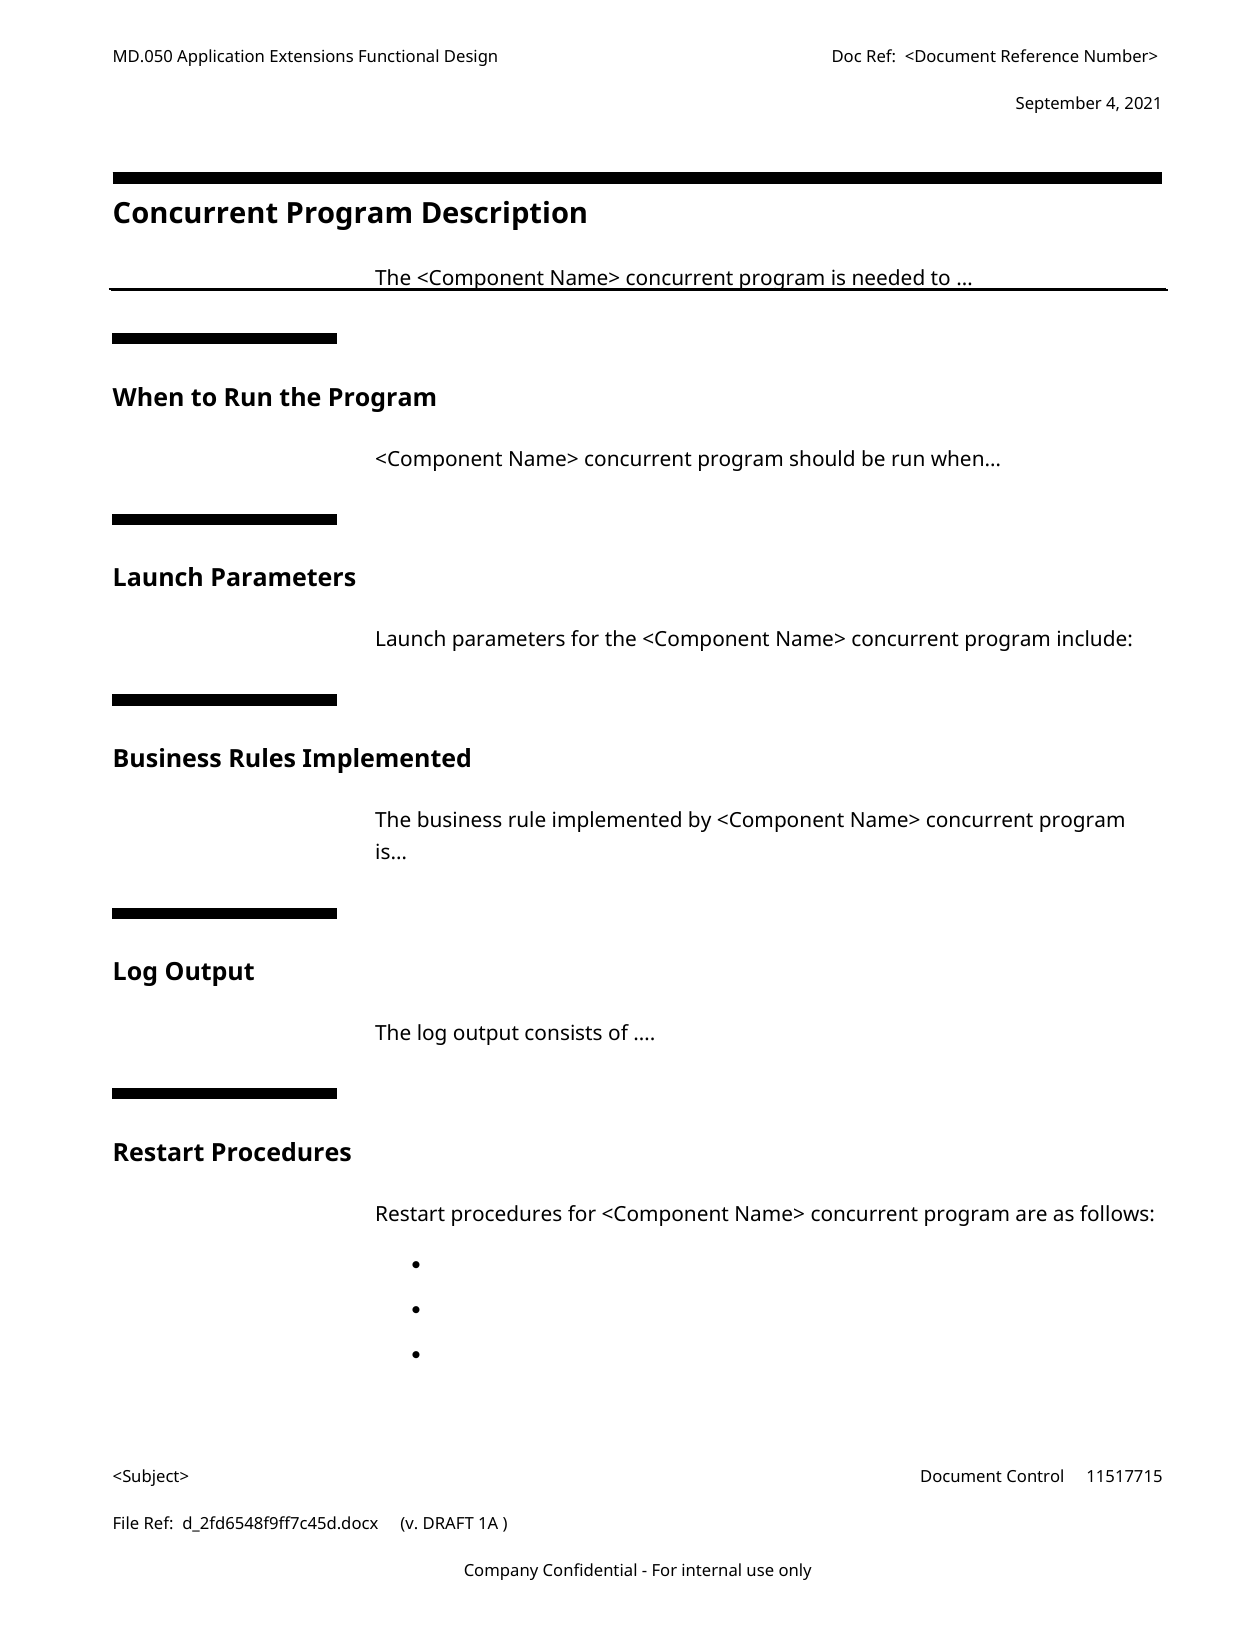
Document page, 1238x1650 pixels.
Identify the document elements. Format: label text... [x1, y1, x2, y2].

subtitle Log Output [112, 954, 1162, 988]
subtitle Concurrent Program Description [112, 173, 1162, 232]
subtitle Business Rules Implemented [112, 741, 1162, 775]
text The business rule implemented by <Component Name> concurrent program is… [375, 805, 1162, 866]
subtitle Restart Procedures [112, 1134, 1162, 1169]
subtitle When to Run the Program [112, 379, 1162, 413]
text Launch parameters for the <Component Name> concurrent program include: [375, 624, 1162, 653]
text The <Component Name> concurrent program is needed to … [375, 263, 1162, 288]
text The log output consists of …. [375, 1018, 1162, 1047]
text Restart procedures for <Component Name> concurrent program are as follows: [375, 1199, 1162, 1227]
subtitle Launch Parameters [112, 560, 1162, 594]
text <Component Name> concurrent program should be run when… [375, 444, 1162, 472]
